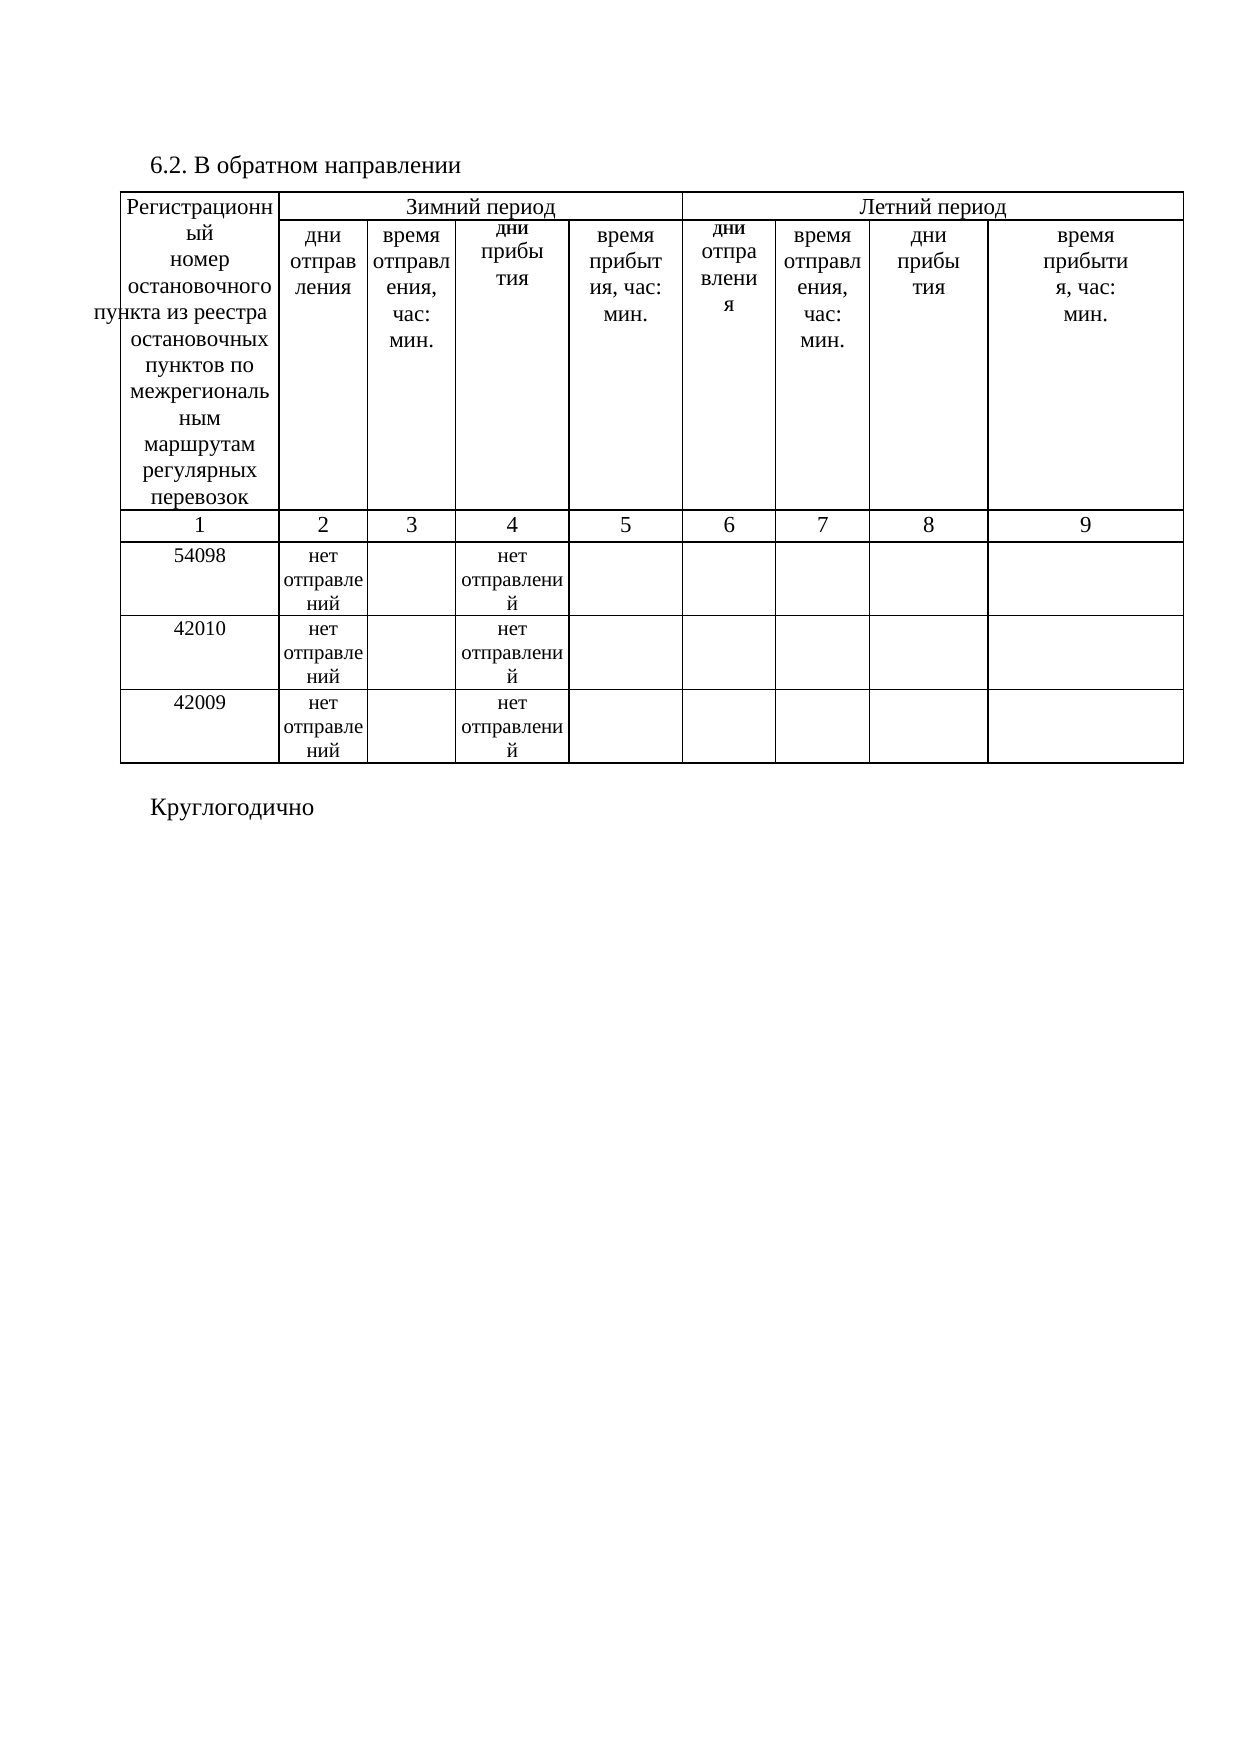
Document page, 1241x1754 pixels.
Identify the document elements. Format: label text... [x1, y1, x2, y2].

table_cell [776, 543, 869, 615]
table_cell [989, 616, 1183, 688]
table_cell время отправл ения, час: мин. [776, 221, 869, 509]
table_cell [683, 543, 775, 615]
table_cell 9 [989, 511, 1183, 541]
table_cell нет отправлений [456, 543, 568, 615]
table_cell время прибыт ия, час: мин. [570, 221, 682, 509]
table_cell [870, 616, 987, 688]
table_cell дни отправ ления [280, 221, 367, 509]
table_cell [870, 690, 987, 762]
table_cell нет отправлений [280, 690, 367, 762]
table_cell ДНИ отпра влени я [683, 221, 775, 509]
table_cell 2 [280, 511, 367, 541]
table_cell [570, 690, 682, 762]
table_cell дни прибы тия [870, 221, 987, 509]
table_cell 7 [776, 511, 869, 541]
table_cell нет отправлений [280, 616, 367, 688]
table_cell 54098 [121, 543, 278, 615]
table_cell [570, 616, 682, 688]
table_cell 42009 [121, 690, 278, 762]
table_cell 1 [121, 511, 278, 541]
table_cell [870, 543, 987, 615]
text Круглогодично [150, 792, 1090, 821]
table_header Зимний период [280, 193, 682, 219]
table_cell [776, 690, 869, 762]
table_header Регистрационный номер остановочного пункта из реестра остановочных пунктов по межрегиональным маршрутам регулярных перевозок [121, 193, 278, 509]
text 6.2. В обратном направлении [150, 150, 1090, 179]
table_cell нет отправлений [456, 690, 568, 762]
table_cell [368, 616, 455, 688]
table_header Летний период [683, 193, 1183, 219]
table_cell [683, 616, 775, 688]
table_cell время прибыти я, час: мин. [989, 221, 1183, 509]
table_cell время отправл ения, час: мин. [368, 221, 455, 509]
table_cell [683, 690, 775, 762]
table_cell [989, 690, 1183, 762]
table_cell 3 [368, 511, 455, 541]
table_cell 42010 [121, 616, 278, 688]
table_cell 4 [456, 511, 568, 541]
table_cell нет отправлений [456, 616, 568, 688]
table_cell [368, 543, 455, 615]
table_cell 6 [683, 511, 775, 541]
table_cell 8 [870, 511, 987, 541]
table_cell нет отправлений [280, 543, 367, 615]
table_cell [570, 543, 682, 615]
table_cell [989, 543, 1183, 615]
table_cell [776, 616, 869, 688]
table_cell ДНИ прибы тия [456, 221, 568, 509]
table_cell 5 [570, 511, 682, 541]
table_cell [368, 690, 455, 762]
